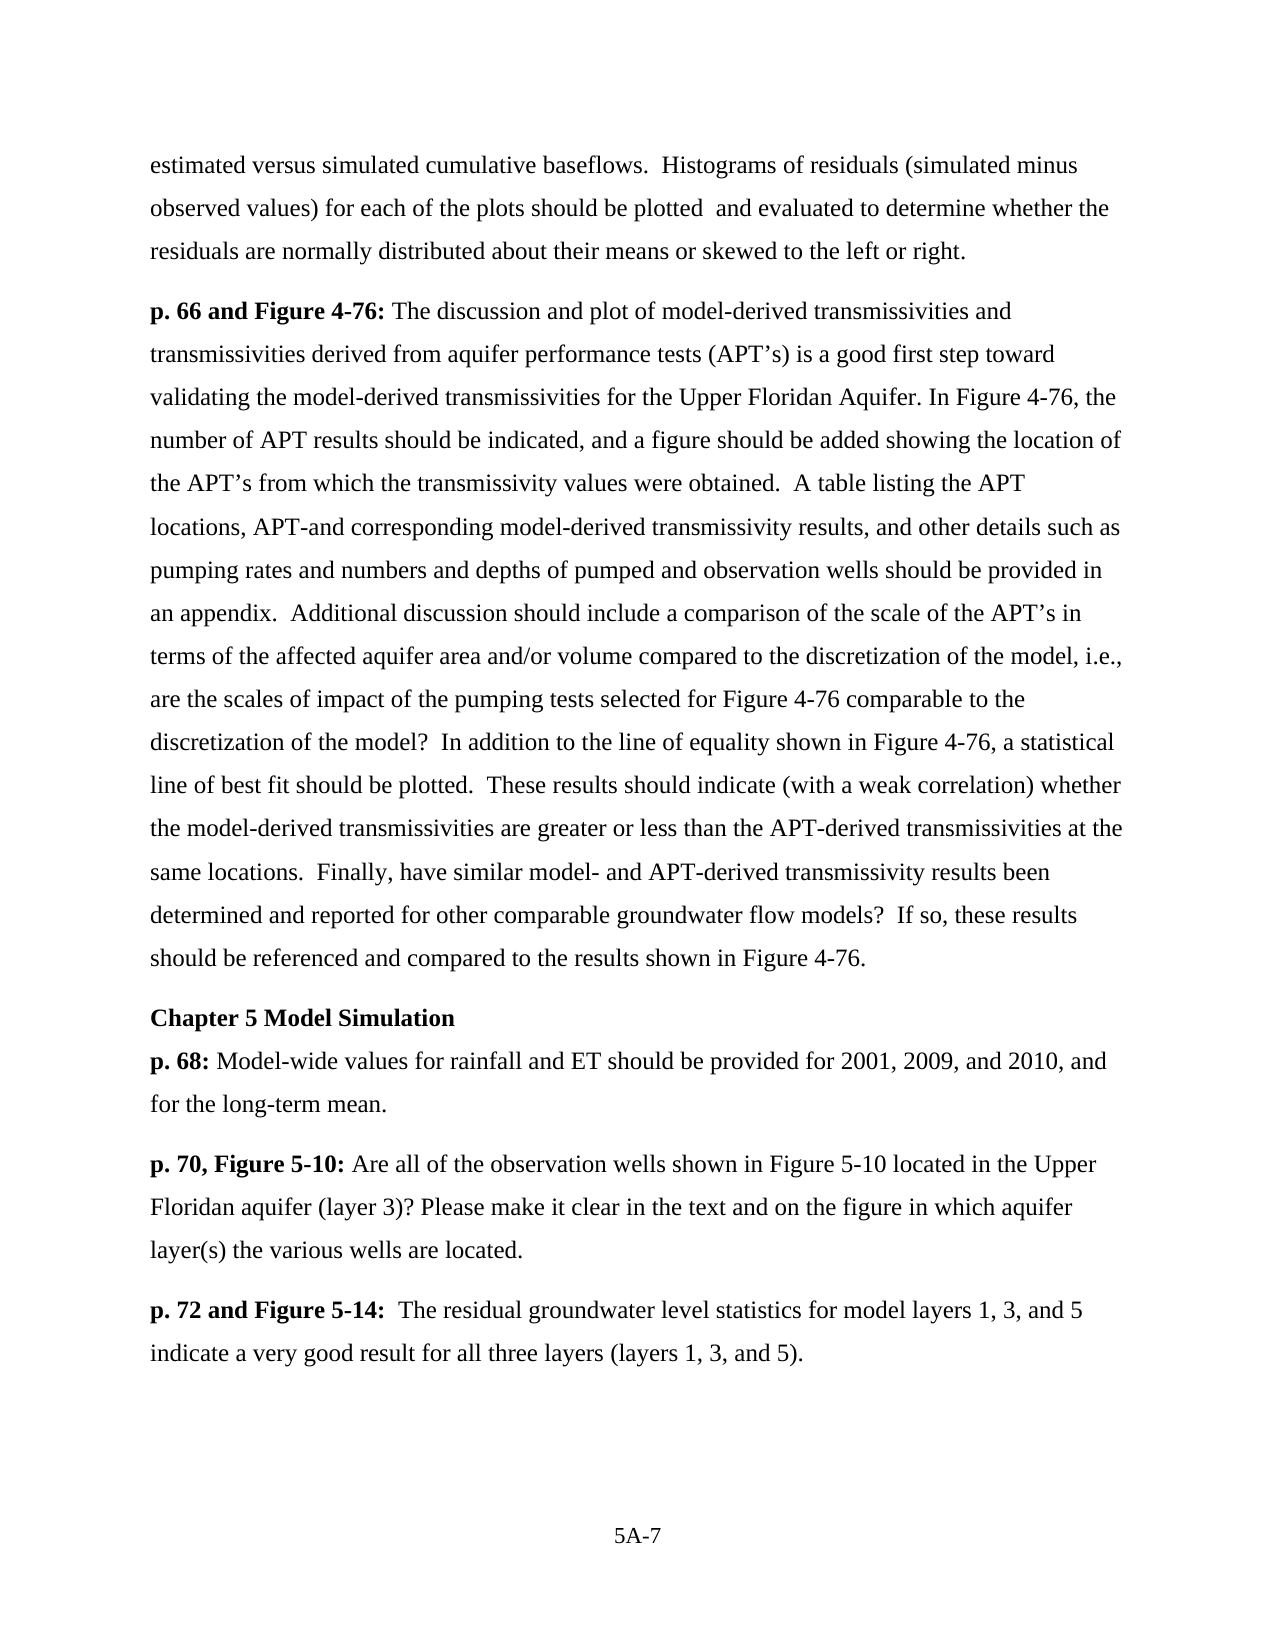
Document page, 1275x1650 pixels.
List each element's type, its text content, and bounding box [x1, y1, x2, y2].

text p. 68: Model-wide values for rainfall and ET should be provided for 2001, 2009, and 2010, and for the long-term mean. [150, 1046, 1125, 1118]
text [150, 150, 1125, 265]
text p. 70, Figure 5-10: Are all of the observation wells shown in Figure 5-10 located in the Upper Floridan aquifer (layer 3)? Please make it clear in the text and on the figure in which aquifer layer(s) the various wells are located. [150, 1149, 1125, 1264]
text p. 72 and Figure 5-14: The residual groundwater level statistics for model layers 1, 3, and 5 indicate a very good result for all three layers (layers 1, 3, and 5). [150, 1295, 1125, 1367]
text Chapter 5 Model Simulation [150, 1003, 1125, 1031]
text p. 66 and Figure 4-76: The discussion and plot of model-derived transmissivities and transmissivities derived from aquifer performance tests (APT’s) is a good first step toward validating the model-derived transmissivities for the Upper Floridan Aquifer. In Figure 4-76, the number of APT results should be indicated, and a figure should be added showing the location of the APT’s from which the transmissivity values were obtained. A table listing the APT locations, APT-and corresponding model-derived transmissivity results, and other details such as pumping rates and numbers and depths of pumped and observation wells should be provided in an appendix. Additional discussion should include a comparison of the scale of the APT’s in terms of the affected aquifer area and/or volume compared to the discretization of the model, i.e., are the scales of impact of the pumping tests selected for Figure 4-76 comparable to the discretization of the model? In addition to the line of equality shown in Figure 4-76, a statistical line of best fit should be plotted. These results should indicate (with a weak correlation) whether the model-derived transmissivities are greater or less than the APT-derived transmissivities at the same locations. Finally, have similar model- and APT-derived transmissivity results been determined and reported for other comparable groundwater flow models? If so, these results should be referenced and compared to the results shown in Figure 4-76. [150, 296, 1125, 972]
